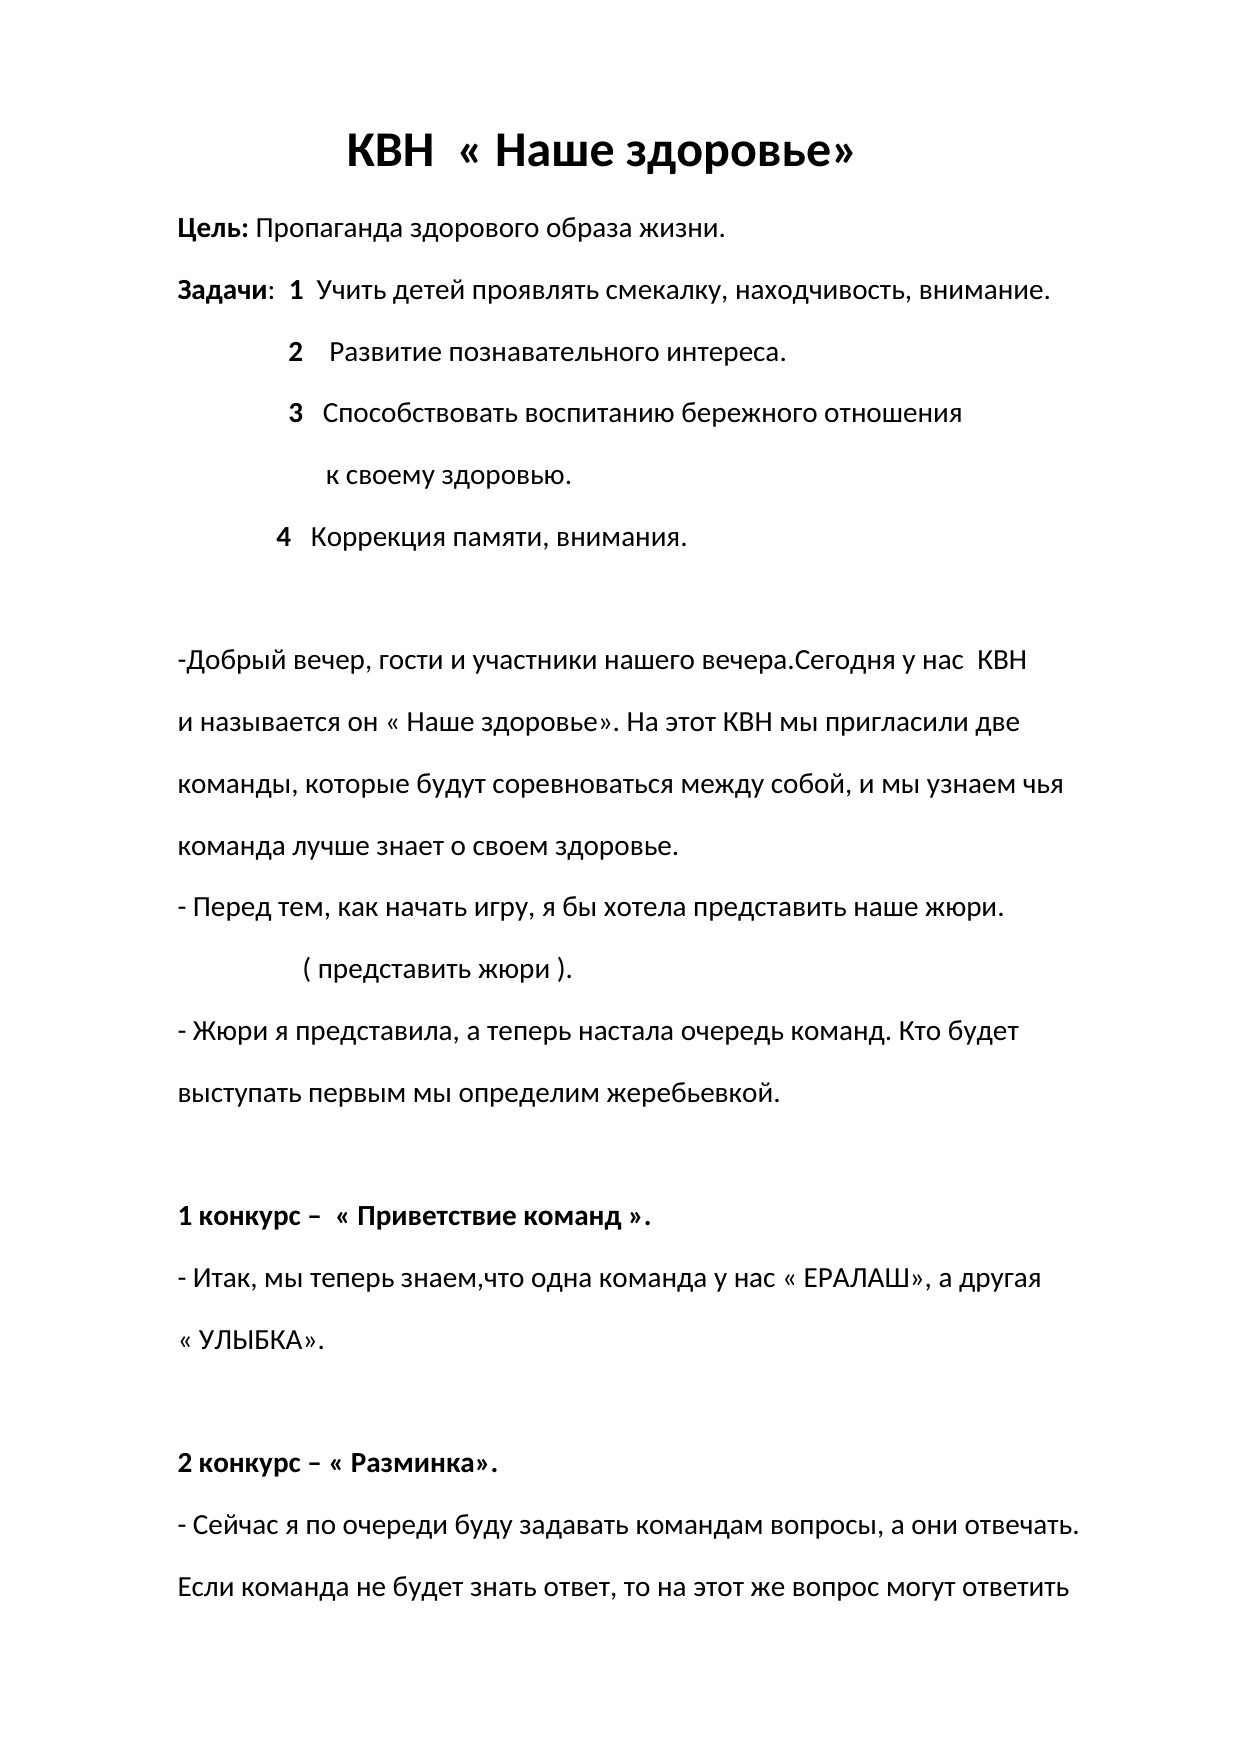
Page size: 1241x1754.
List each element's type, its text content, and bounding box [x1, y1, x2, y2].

text КВН « Наше здоровье» [177, 118, 1152, 179]
text - Жюри я представила, а теперь настала очередь команд. Кто будет [177, 1012, 1152, 1048]
text выступать первым мы определим жеребьевкой. [177, 1074, 1152, 1109]
text Если команда не будет знать ответ, то на этот же вопрос могут ответить [177, 1568, 1152, 1604]
text 3 Способствовать воспитанию бережного отношения [288, 394, 1152, 430]
text Цель: Пропаганда здорового образа жизни. [177, 209, 1152, 245]
text - Сейчас я по очереди буду задавать командам вопросы, а они отвечать. [177, 1506, 1152, 1542]
text 4 Коррекция памяти, внимания. [177, 518, 1152, 553]
text к своему здоровью. [326, 456, 1152, 492]
text - Итак, мы теперь знаем,что одна команда у нас « ЕРАЛАШ», а другая [177, 1259, 1152, 1295]
text команды, которые будут соревноваться между собой, и мы узнаем чья [177, 765, 1152, 801]
text 2 Развитие познавательного интереса. [288, 333, 1152, 368]
text 2 конкурс – « Разминка». [177, 1444, 1152, 1480]
text Задачи: 1 Учить детей проявлять смекалку, находчивость, внимание. [177, 271, 1152, 306]
text 1 конкурс – « Приветствие команд ». [177, 1197, 1152, 1233]
text команда лучше знает о своем здоровье. [177, 827, 1152, 862]
text « УЛЫБКА». [177, 1321, 1152, 1357]
text и называется он « Наше здоровье». На этот КВН мы пригласили две [177, 703, 1152, 739]
text ( представить жюри ). [177, 950, 1152, 986]
text - Перед тем, как начать игру, я бы хотела представить наше жюри. [177, 888, 1152, 924]
text -Добрый вечер, гости и участники нашего вечера.Сегодня у нас КВН [177, 641, 1152, 677]
